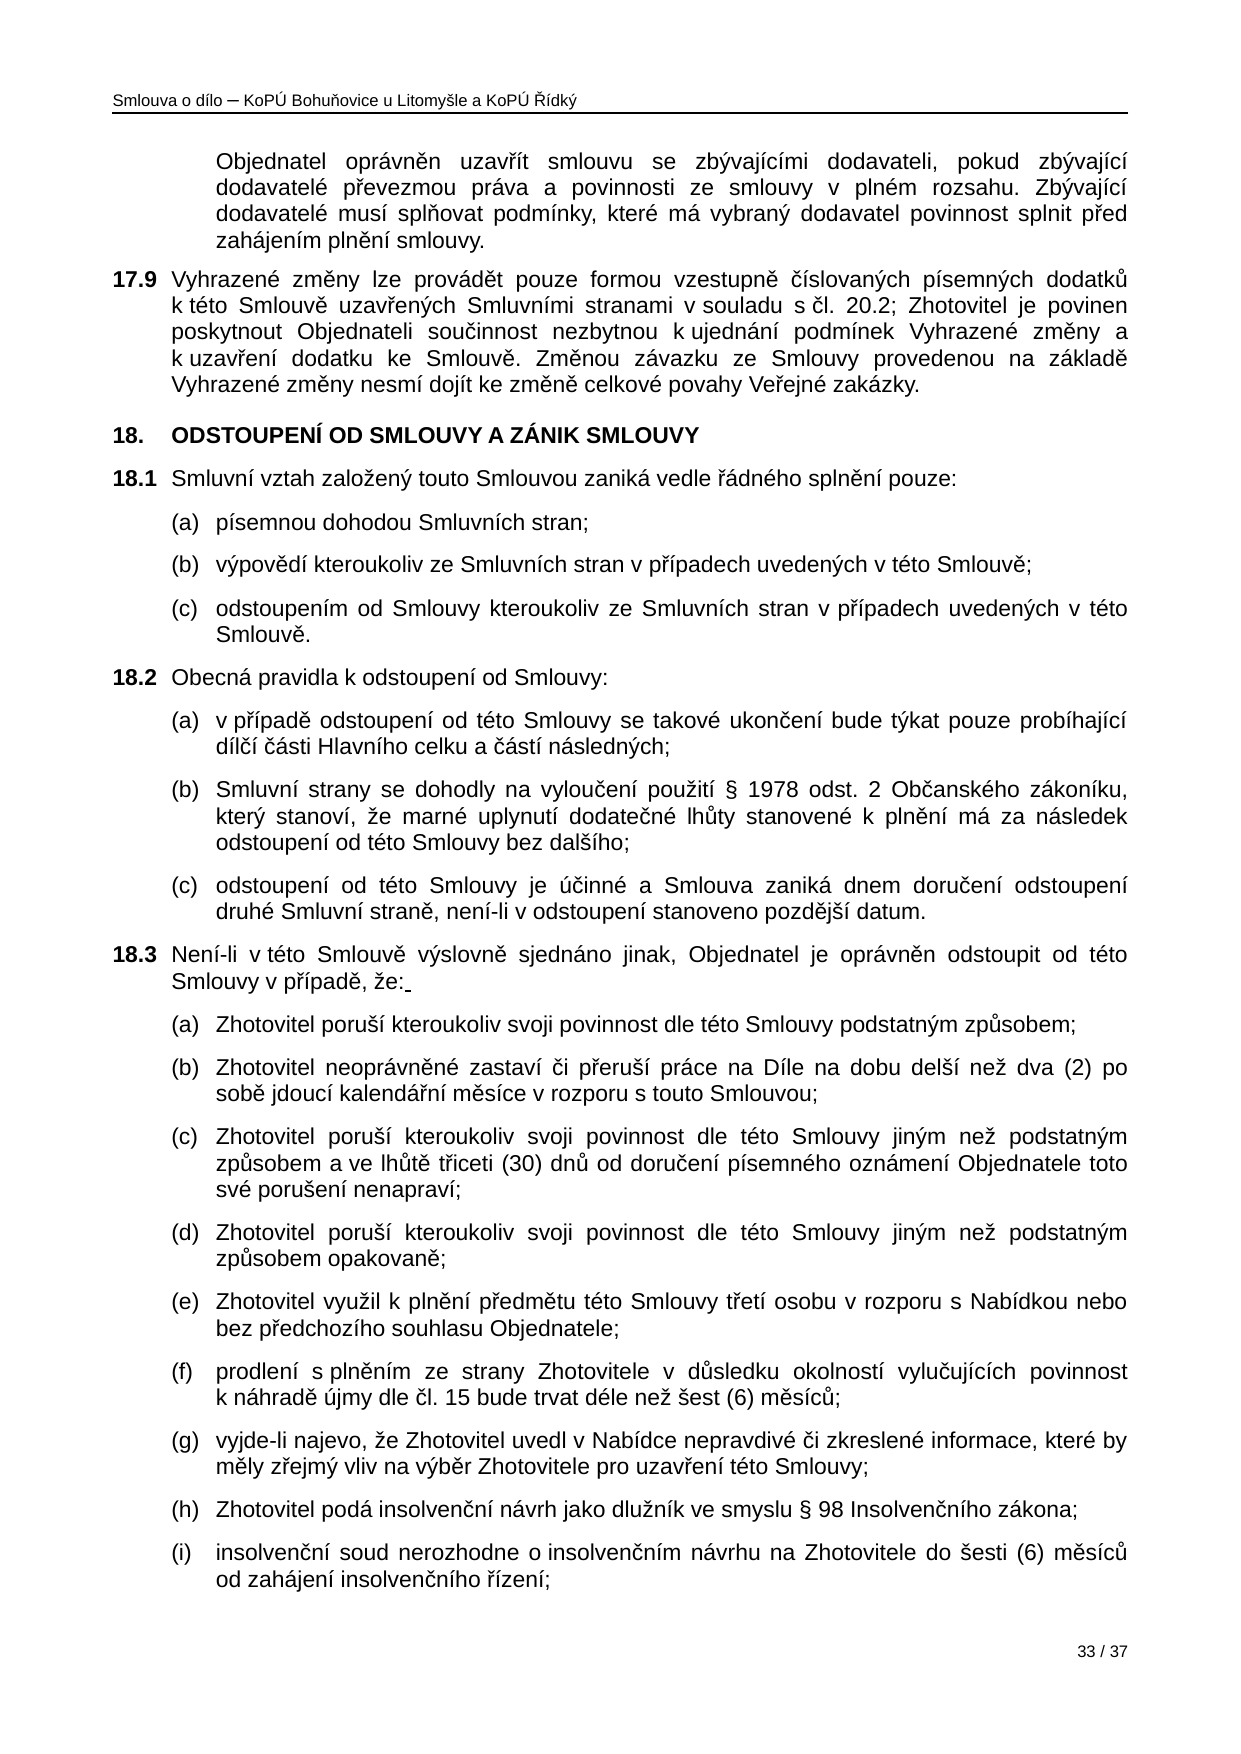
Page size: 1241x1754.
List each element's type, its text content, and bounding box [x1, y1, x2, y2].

text výpovědí kteroukoliv ze Smluvních stran v případech uvedených v této Smlouvě; [171, 551, 1128, 578]
text prodlení s plněním ze strany Zhotovitele v důsledku okolností vylučujících povinnost k náhradě újmy dle čl. 15 bude trvat déle než šest (6) měsíců; [171, 1358, 1128, 1410]
text ODSTOUPENÍ OD SMLOUVY a zánik smlouvy [112, 422, 1128, 449]
text odstoupením od Smlouvy kteroukoliv ze Smluvních stran v případech uvedených v této Smlouvě. [171, 594, 1128, 647]
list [171, 148, 1128, 253]
text Zhotovitel podá insolvenční návrh jako dlužník ve smyslu § 98 Insolvenčního zákona; [171, 1496, 1128, 1523]
list Zhotovitel neoprávněné zastaví či přeruší práce na Díle na dobu delší než dva (2) po sobě jdoucí kalendářní měsíce v rozporu s touto Smlouvou; [171, 1054, 1128, 1106]
text Smluvní vztah založený touto Smlouvou zaniká vedle řádného splnění pouze: [112, 465, 1128, 492]
text Smluvní strany se dohodly na vyloučení použití § 1978 odst. 2 Občanského zákoníku, který stanoví, že marné uplynutí dodatečné lhůty stanovené k plnění má za následek odstoupení od této Smlouvy bez dalšího; [171, 776, 1128, 855]
list Zhotovitel poruší kteroukoliv svoji povinnost dle této Smlouvy podstatným způsobem; [171, 1011, 1128, 1037]
text insolvenční soud nerozhodne o insolvenčním návrhu na Zhotovitele do šesti (6) měsíců od zahájení insolvenčního řízení; [171, 1539, 1128, 1592]
text Není-li v této Smlouvě výslovně sjednáno jinak, Objednatel je oprávněn odstoupit od této Smlouvy v případě, že: [112, 941, 1128, 994]
text Zhotovitel poruší kteroukoliv svoji povinnost dle této Smlouvy jiným než podstatným způsobem a ve lhůtě třiceti (30) dnů od doručení písemného oznámení Objednatele toto své porušení nenapraví; [171, 1123, 1128, 1202]
text Zhotovitel využil k plnění předmětu této Smlouvy třetí osobu v rozporu s Nabídkou nebo bez předchozího souhlasu Objednatele; [171, 1288, 1128, 1341]
text Vyhrazené změny lze provádět pouze formou vzestupně číslovaných písemných dodatků k této Smlouvě uzavřených Smluvními stranami v souladu s čl. 20.2; Zhotovitel je povinen poskytnout Objednateli součinnost nezbytnou k ujednání podmínek Vyhrazené změny a k uzavření dodatku ke Smlouvě. Změnou závazku ze Smlouvy provedenou na základě Vyhrazené změny nesmí dojít ke změně celkové povahy Veřejné zakázky. [112, 266, 1128, 397]
list písemnou dohodou Smluvních stran; [171, 508, 1128, 535]
text Obecná pravidla k odstoupení od Smlouvy: [112, 664, 1128, 690]
list v případě odstoupení od této Smlouvy se takové ukončení bude týkat pouze probíhající dílčí části Hlavního celku a částí následných; [171, 707, 1128, 759]
text vyjde-li najevo, že Zhotovitel uvedl v Nabídce nepravdivé či zkreslené informace, které by měly zřejmý vliv na výběr Zhotovitele pro uzavření této Smlouvy; [171, 1427, 1128, 1480]
text odstoupení od této Smlouvy je účinné a Smlouva zaniká dnem doručení odstoupení druhé Smluvní straně, není-li v odstoupení stanoveno pozdější datum. [171, 872, 1128, 925]
text Zhotovitel poruší kteroukoliv svoji povinnost dle této Smlouvy jiným než podstatným způsobem opakovaně; [171, 1219, 1128, 1272]
